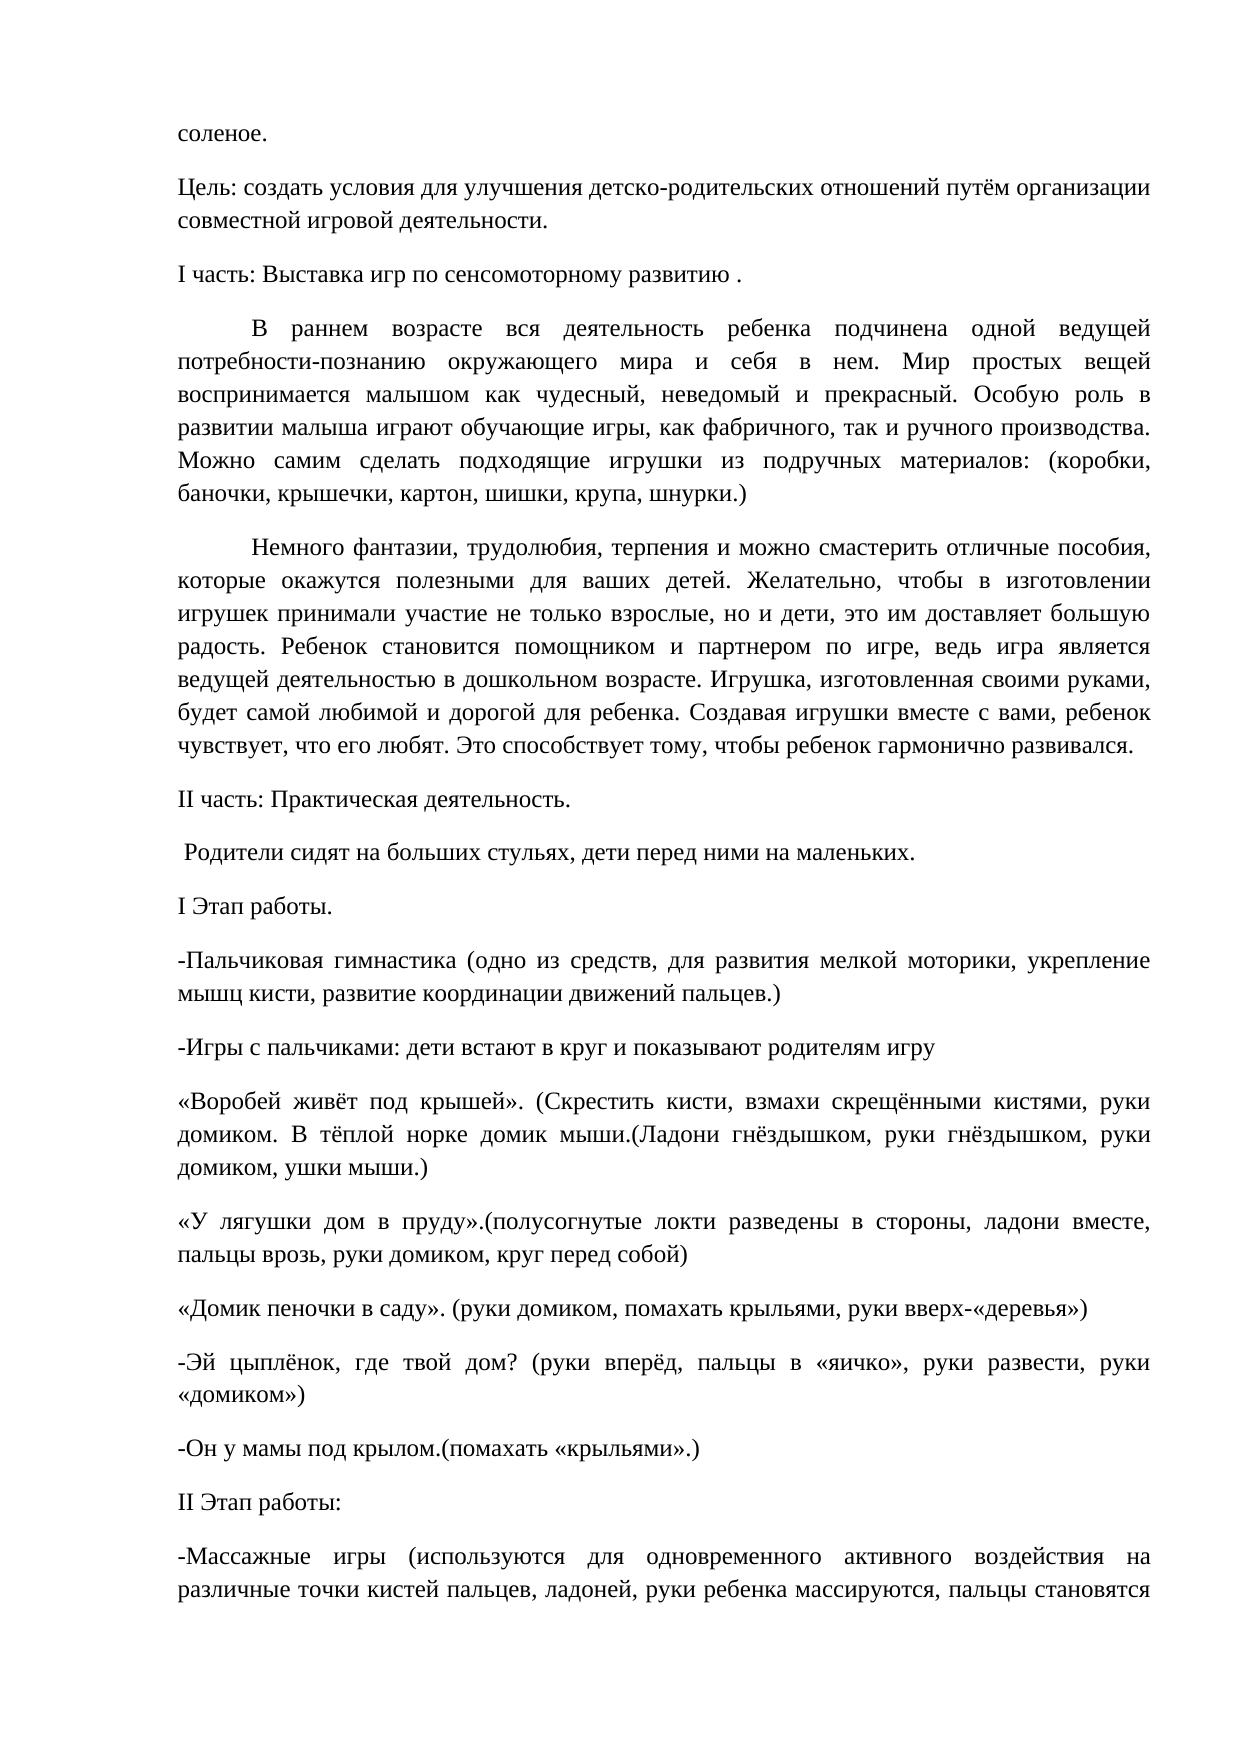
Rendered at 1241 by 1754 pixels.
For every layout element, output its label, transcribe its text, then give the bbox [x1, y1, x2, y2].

text I часть: Выставка игр по сенсомоторному развитию . [177, 259, 1152, 288]
text -Он у мамы под крылом.(помахать «крыльями».) [177, 1433, 1152, 1462]
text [177, 118, 1152, 147]
text II часть: Практическая деятельность. [177, 784, 1152, 812]
text Цель: создать условия для улучшения детско-родительских отношений путём организации совместной игровой деятельности. [177, 172, 1152, 234]
text -Эй цыплёнок, где твой дом? (руки вперёд, пальцы в «яичко», руки развести, руки «домиком») [177, 1347, 1152, 1408]
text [177, 1541, 1152, 1603]
text -Пальчиковая гимнастика (одно из средств, для развития мелкой моторики, укрепление мышц кисти, развитие координации движений пальцев.) [177, 945, 1152, 1007]
text II Этап работы: [177, 1487, 1152, 1516]
text Родители сидят на больших стульях, дети перед ними на маленьких. [177, 837, 1152, 866]
text В раннем возрасте вся деятельность ребенка подчинена одной ведущей потребности-познанию окружающего мира и себя в нем. Мир простых вещей воспринимается малышом как чудесный, неведомый и прекрасный. Особую роль в развитии малыша играют обучающие игры, как фабричного, так и ручного производства. Можно самим сделать подходящие игрушки из подручных материалов: (коробки, баночки, крышечки, картон, шишки, крупа, шнурки.) [177, 313, 1152, 507]
text «У лягушки дом в пруду».(полусогнутые локти разведены в стороны, ладони вместе, пальцы врозь, руки домиком, круг перед собой) [177, 1206, 1152, 1268]
text I Этап работы. [177, 891, 1152, 920]
text «Домик пеночки в саду». (руки домиком, помахать крыльями, руки вверх-«деревья») [177, 1293, 1152, 1321]
text «Воробей живёт под крышей». (Скрестить кисти, взмахи скрещёнными кистями, руки домиком. В тёплой норке домик мыши.(Ладони гнёздышком, руки гнёздышком, руки домиком, ушки мыши.) [177, 1086, 1152, 1181]
text -Игры с пальчиками: дети встают в круг и показывают родителям игру [177, 1032, 1152, 1061]
text Немного фантазии, трудолюбия, терпения и можно смастерить отличные пособия, которые окажутся полезными для ваших детей. Желательно, чтобы в изготовлении игрушек принимали участие не только взрослые, но и дети, это им доставляет большую радость. Ребенок становится помощником и партнером по игре, ведь игра является ведущей деятельностью в дошкольном возрасте. Игрушка, изготовленная своими руками, будет самой любимой и дорогой для ребенка. Создавая игрушки вместе с вами, ребенок чувствует, что его любят. Это способствует тому, чтобы ребенок гармонично развивался. [177, 532, 1152, 758]
